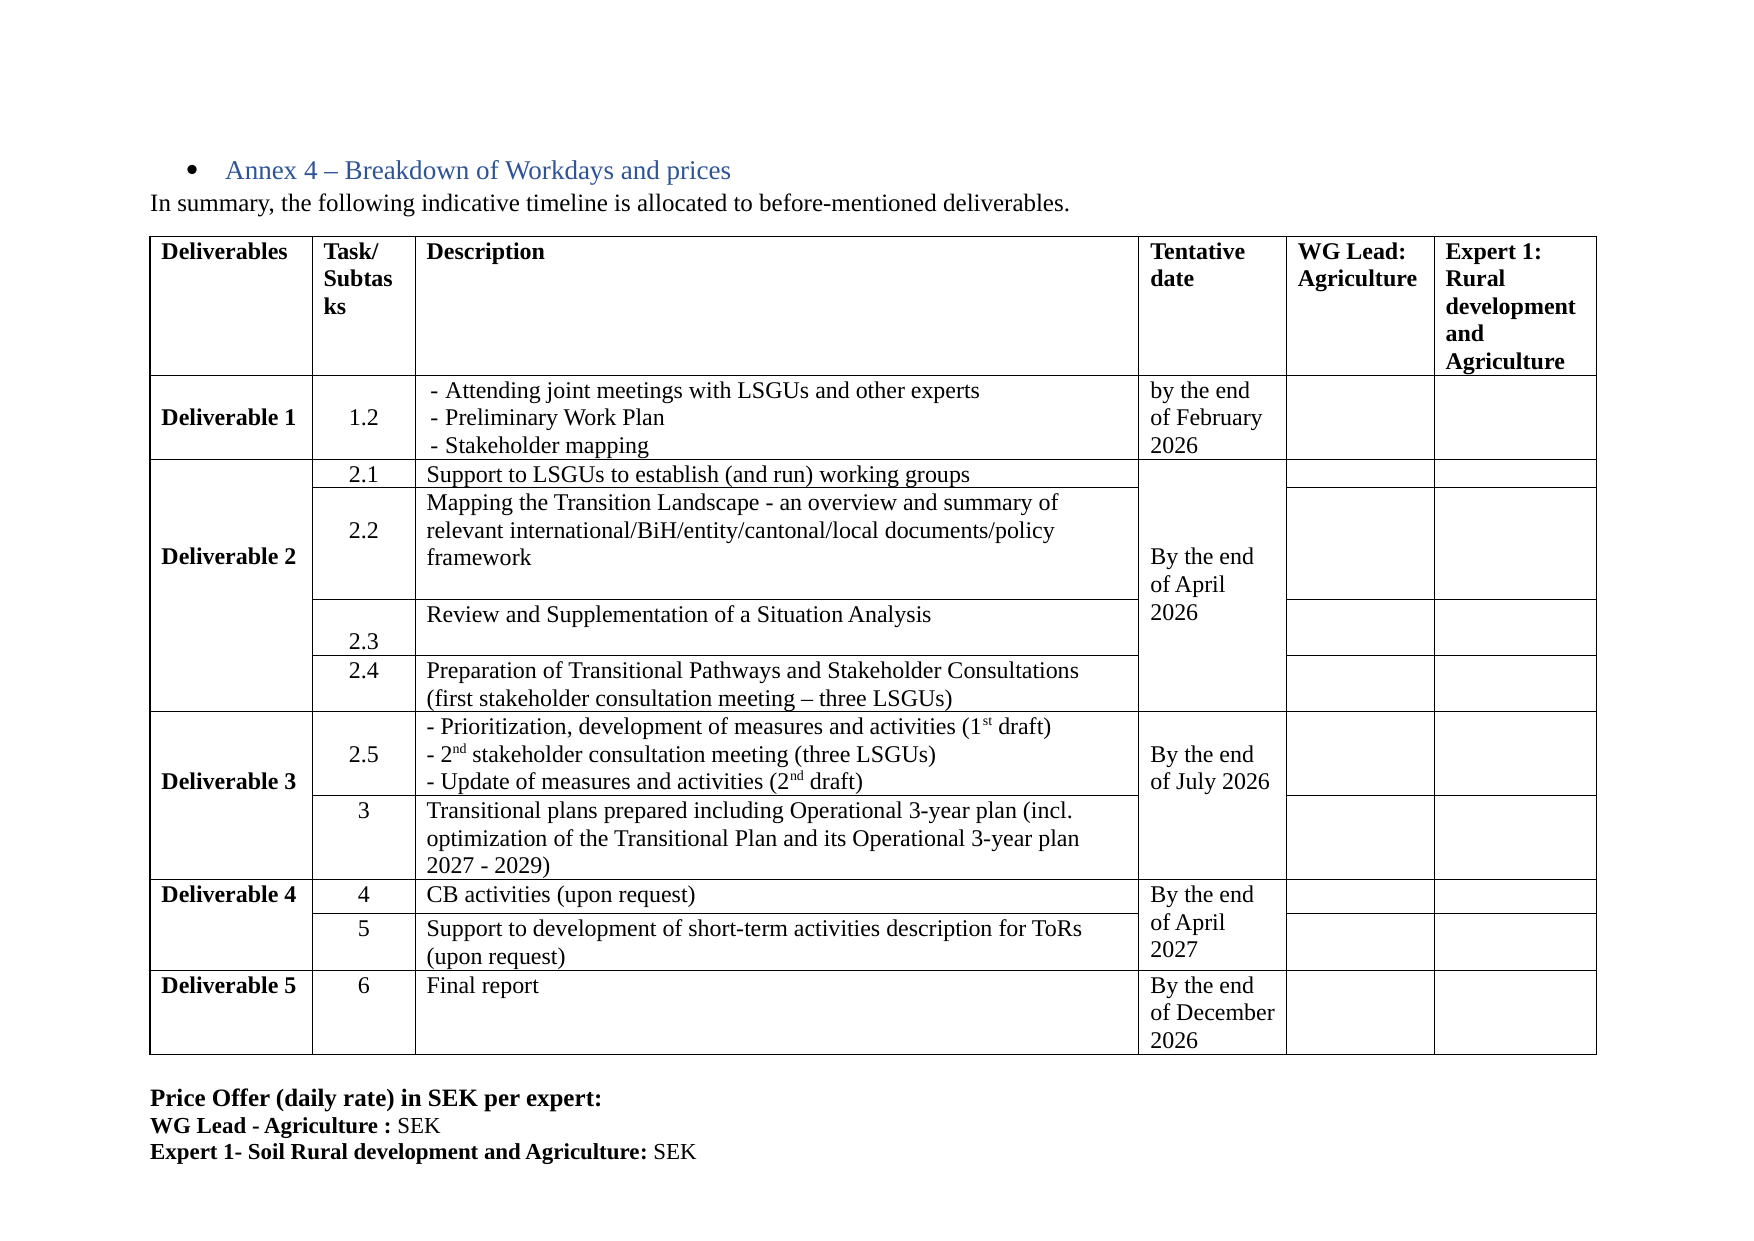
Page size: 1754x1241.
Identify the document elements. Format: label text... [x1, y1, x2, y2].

table_cell Review and Supplementation of a Situation Analysis [416, 600, 1138, 655]
table_cell By the end of April 2026 [1139, 460, 1286, 711]
table_cell [1435, 376, 1596, 458]
table_header WG Lead: Agriculture [1287, 237, 1434, 375]
table_cell [1287, 656, 1434, 711]
table_cell 2.5 [313, 712, 415, 795]
table_cell By the end of April 2027 [1139, 880, 1286, 969]
table_cell [1435, 971, 1596, 1053]
table_cell 6 [313, 971, 415, 1053]
table_cell 4 [313, 880, 415, 913]
table_cell CB activities (upon request) [416, 880, 1138, 913]
table_cell 2.2 [313, 488, 415, 599]
table_cell - Prioritization, development of measures and activities (1st draft) - 2nd stakeholder consultation meeting (three LSGUs) - Update of measures and activities (2nd draft) [416, 712, 1138, 795]
text WG Lead - Agriculture : SEK [150, 1112, 1604, 1138]
table_cell [1435, 880, 1596, 913]
table_cell [1435, 488, 1596, 599]
table_cell 2.1 [313, 460, 415, 487]
text In summary, the following indicative timeline is allocated to before-mentioned deliverables. [150, 188, 1604, 217]
text Price Offer (daily rate) in SEK per expert: [150, 1083, 1604, 1112]
table_cell [1435, 656, 1596, 711]
table_cell Final report [416, 971, 1138, 1053]
table_header Expert 1: Rural development and Agriculture [1435, 237, 1596, 375]
table_header Description [416, 237, 1138, 375]
table_cell Attending joint meetings with LSGUs and other experts Preliminary Work Plan Stakeholder mapping [416, 376, 1138, 458]
table_cell 5 [313, 914, 415, 969]
table_cell Deliverable 2 [151, 460, 312, 711]
table_cell Deliverable 5 [151, 971, 312, 1053]
table_cell [1435, 460, 1596, 487]
table_cell [1435, 600, 1596, 655]
table_cell [1435, 796, 1596, 879]
table_cell Support to LSGUs to establish (and run) working groups [416, 460, 1138, 487]
table_cell [1287, 880, 1434, 913]
table_cell [1287, 914, 1434, 969]
table_cell Deliverable 3 [151, 712, 312, 879]
table_cell [1435, 712, 1596, 795]
table_cell [1287, 376, 1434, 458]
table_cell 2.4 [313, 656, 415, 711]
text Expert 1- Soil Rural development and Agriculture: SEK [150, 1138, 1604, 1165]
table_cell Deliverable 1 [151, 376, 312, 458]
table_cell [1287, 600, 1434, 655]
table_cell [1287, 460, 1434, 487]
table_cell Mapping the Transition Landscape - an overview and summary of relevant international/BiH/entity/cantonal/local documents/policy framework [416, 488, 1138, 599]
table_cell [1287, 796, 1434, 879]
table_cell by the end of February 2026 [1139, 376, 1286, 458]
table_cell 3 [313, 796, 415, 879]
subtitle Annex 4 – Breakdown of Workdays and prices [187, 154, 1604, 185]
table_cell Preparation of Transitional Pathways and Stakeholder Consultations (first stakeholder consultation meeting – three LSGUs) [416, 656, 1138, 711]
table_cell 1.2 [313, 376, 415, 458]
table_header Deliverables [151, 237, 312, 375]
table_cell By the end of December 2026 [1139, 971, 1286, 1053]
table_cell [1287, 488, 1434, 599]
table_cell 2.3 [313, 600, 415, 655]
table_cell Deliverable 4 [151, 880, 312, 969]
table_cell [1287, 712, 1434, 795]
table_header Task/Subtasks [313, 237, 415, 375]
table_cell Transitional plans prepared including Operational 3-year plan (incl. optimization of the Transitional Plan and its Operational 3-year plan 2027 - 2029) [416, 796, 1138, 879]
table_cell Support to development of short-term activities description for ToRs (upon request) [416, 914, 1138, 969]
table_cell [1435, 914, 1596, 969]
table_cell By the end of July 2026 [1139, 712, 1286, 879]
table_header Tentative date [1139, 237, 1286, 375]
table_cell [1287, 971, 1434, 1053]
